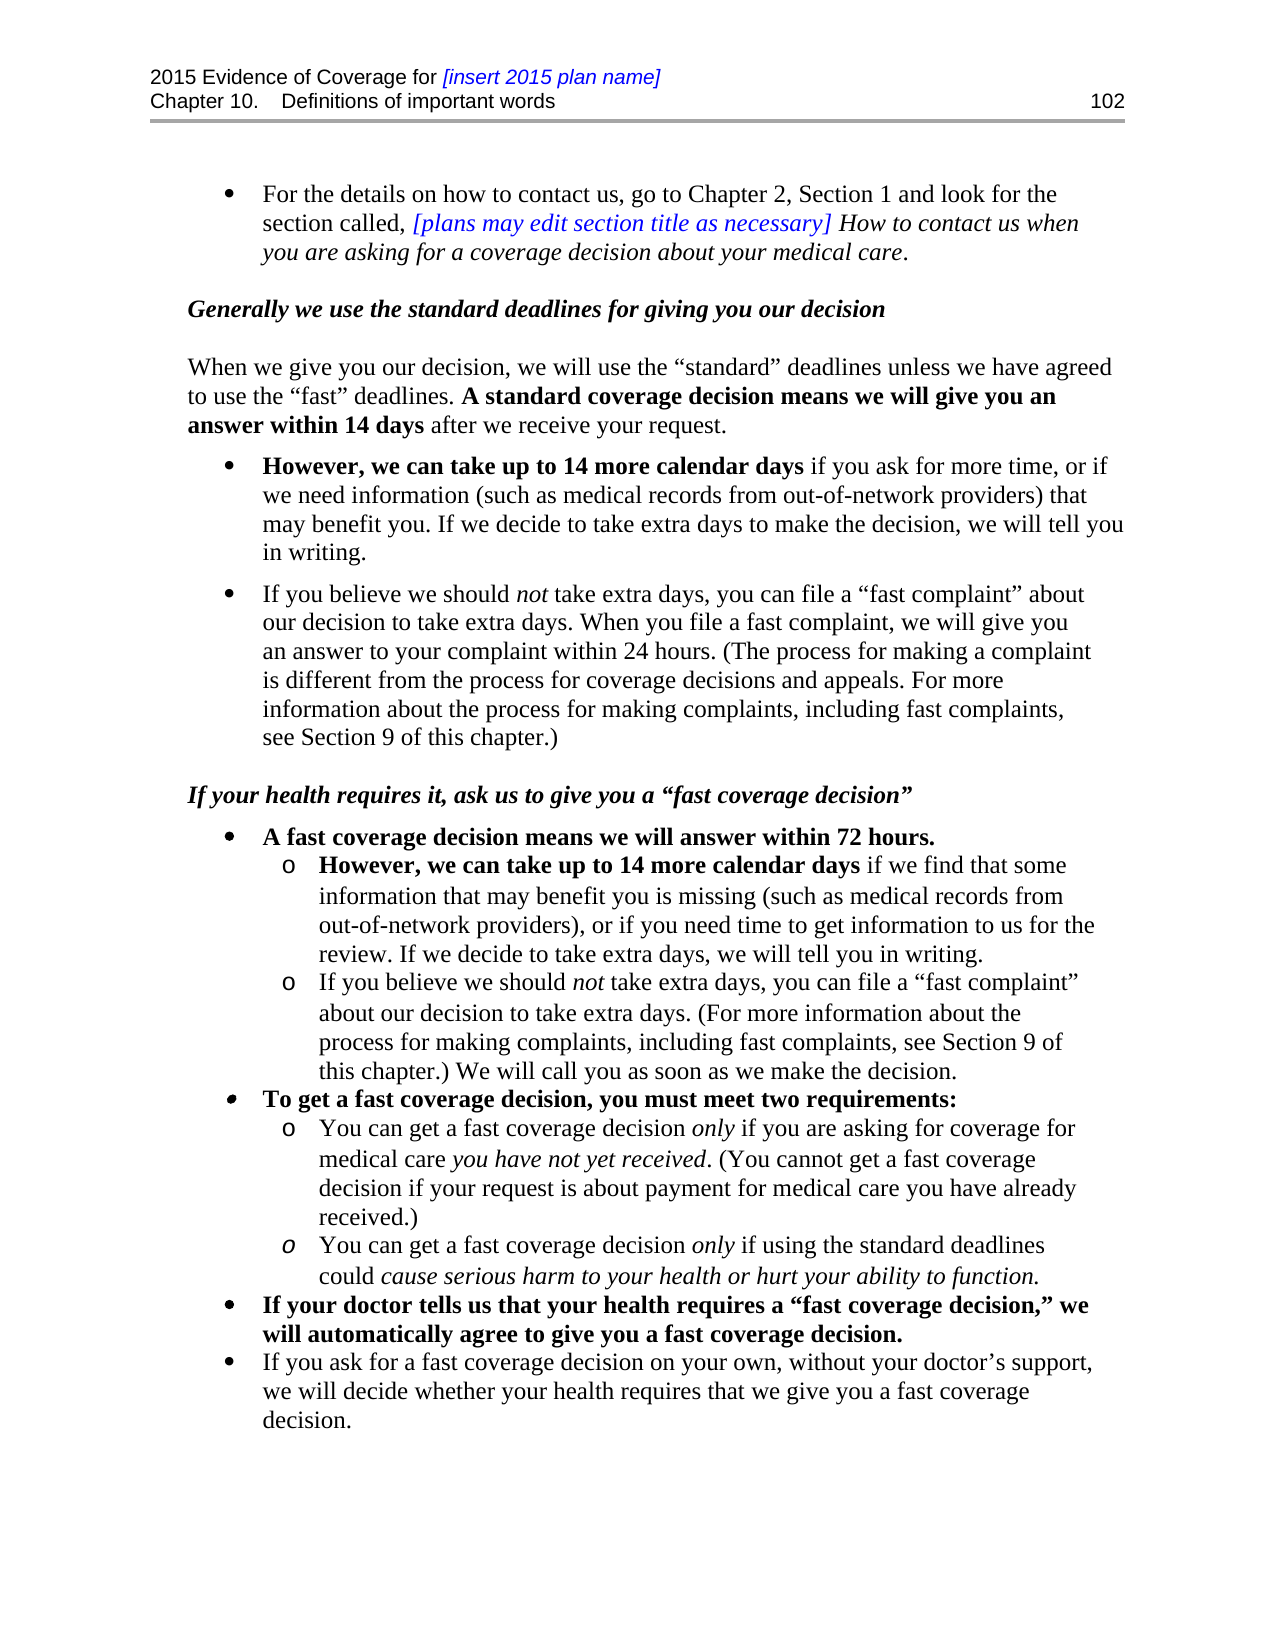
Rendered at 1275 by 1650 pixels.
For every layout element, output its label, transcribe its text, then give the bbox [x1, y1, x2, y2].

list You can get a fast coverage decision only if using the standard deadlines could cause serious harm to your health or hurt your ability to function. [281, 1230, 1097, 1290]
list However, we can take up to 14 more calendar days if we find that some information that may benefit you is missing (such as medical records from out-of-network providers), or if you need time to get information to us for the review. If we decide to take extra days, we will tell you in writing. [281, 850, 1097, 967]
subtitle If your health requires it, ask us to give you a “fast coverage decision” [187, 780, 1125, 809]
list A fast coverage decision means we will answer within 72 hours. [225, 822, 1097, 850]
list For the details on how to contact us, go to Chapter 2, Section 1 and look for the section called, [plans may edit section title as necessary] How to contact us when you are asking for a coverage decision about your medical care. [225, 179, 1097, 265]
list If you believe we should not take extra days, you can file a “fast complaint” about our decision to take extra days. When you file a fast complaint, we will give you an answer to your complaint within 24 hours. (The process for making a complaint is different from the process for coverage decisions and appeals. For more information about the process for making complaints, including fast complaints, see Section 9 of this chapter.) [225, 579, 1097, 751]
text When we give you our decision, we will use the “standard” deadlines unless we have agreed to use the “fast” deadlines. A standard coverage decision means we will give you an answer within 14 days after we receive your request. [187, 352, 1125, 439]
list If you ask for a fast coverage decision on your own, without your doctor’s support, we will decide whether your health requires that we give you a fast coverage decision. [225, 1347, 1125, 1434]
subtitle Generally we use the standard deadlines for giving you our decision [187, 294, 1125, 323]
list You can get a fast coverage decision only if you are asking for coverage for medical care you have not yet received. (You cannot get a fast coverage decision if your request is about payment for medical care you have already received.) [281, 1113, 1097, 1230]
list However, we can take up to 14 more calendar days if you ask for more time, or if we need information (such as medical records from out-of-network providers) that may benefit you. If we decide to take extra days to make the decision, we will tell you in writing. [225, 451, 1125, 566]
list If your doctor tells us that your health requires a “fast coverage decision,” we will automatically agree to give you a fast coverage decision. [225, 1290, 1097, 1347]
list If you believe we should not take extra days, you can file a “fast complaint” about our decision to take extra days. (For more information about the process for making complaints, including fast complaints, see Section 9 of this chapter.) We will call you as soon as we make the decision. [281, 967, 1097, 1084]
list To get a fast coverage decision, you must meet two requirements: [225, 1084, 1097, 1113]
